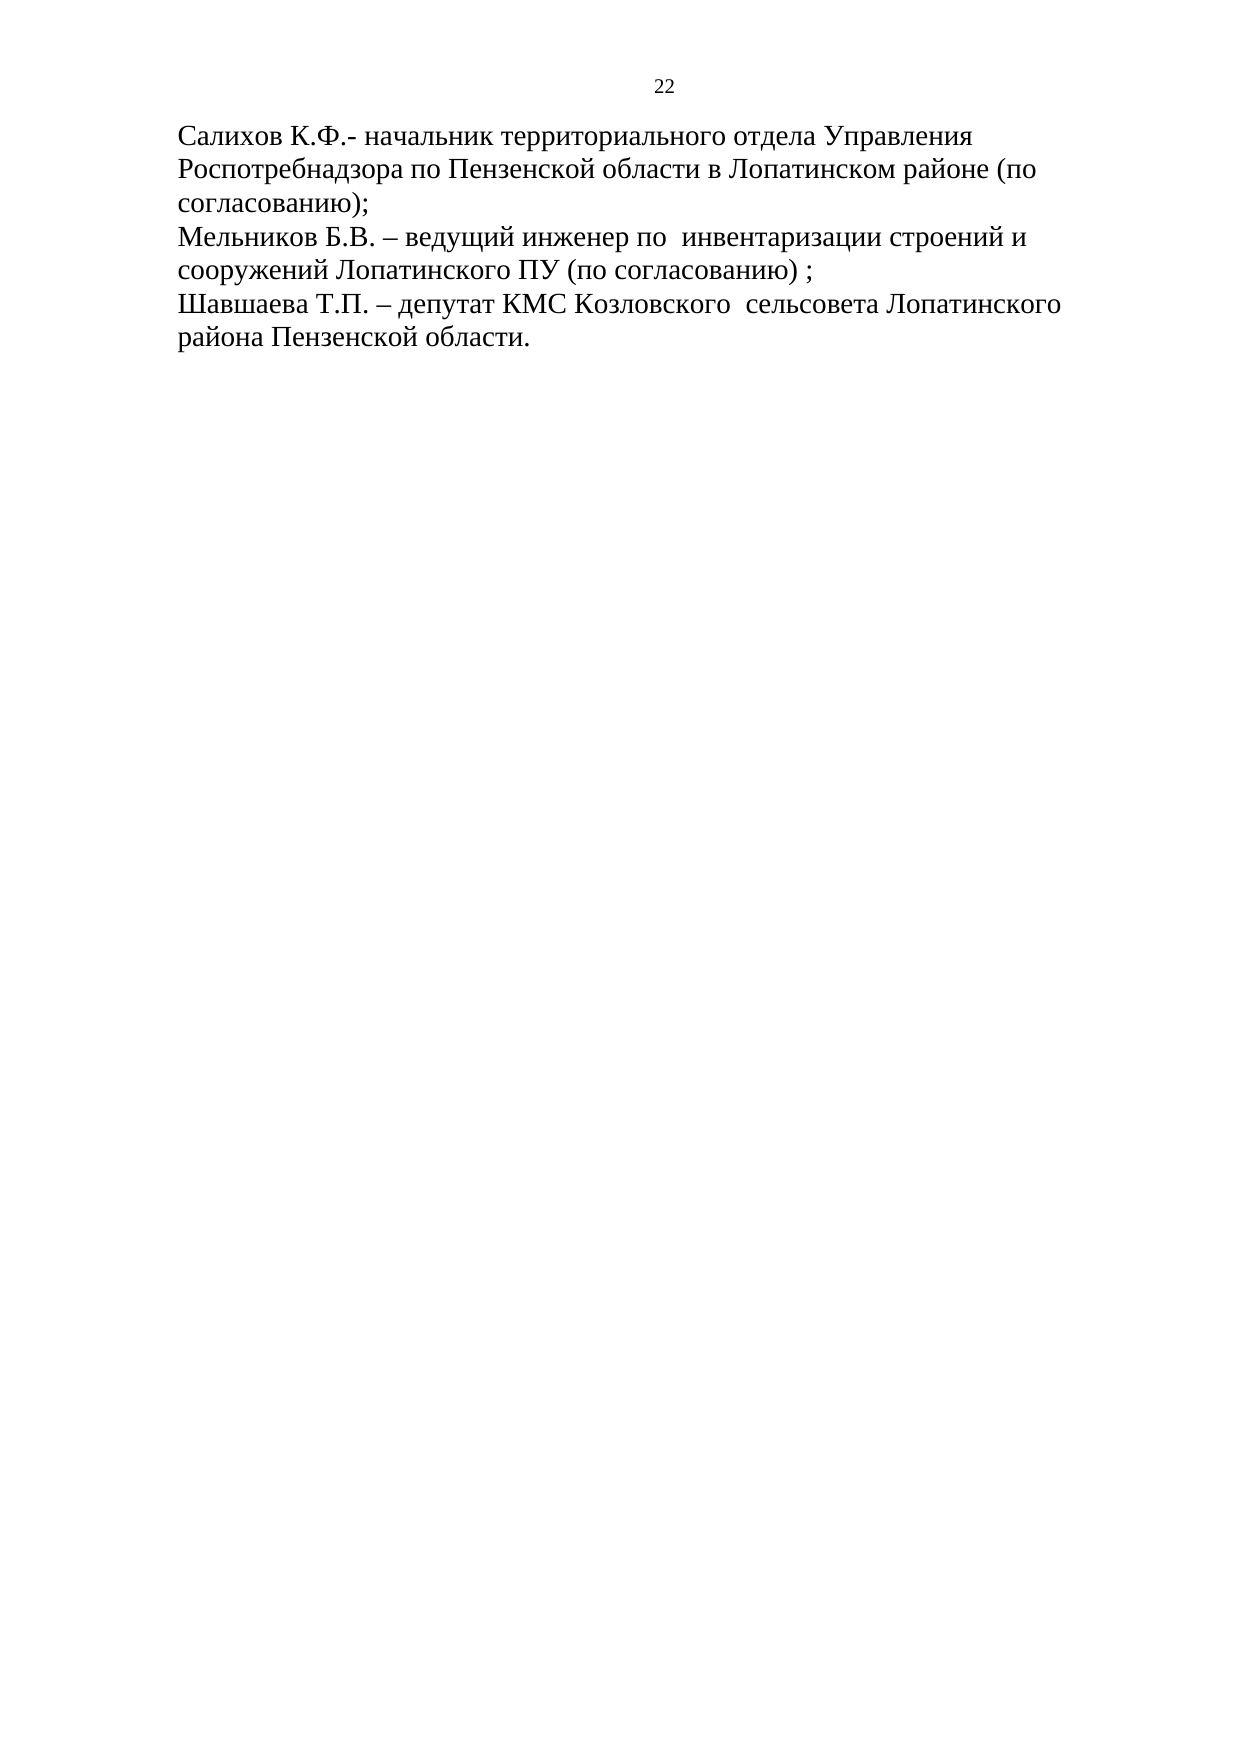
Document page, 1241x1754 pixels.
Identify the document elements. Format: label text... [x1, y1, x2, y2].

text Шавшаева Т.П. – депутат КМС Козловского сельсовета Лопатинского района Пензенской области. [177, 286, 1152, 353]
text Салихов К.Ф.- начальник территориального отдела Управления Роспотребнадзора по Пензенской области в Лопатинском районе (по согласованию); [177, 118, 1152, 219]
text Мельников Б.В. – ведущий инженер по инвентаризации строений и сооружений Лопатинского ПУ (по согласованию) ; [177, 219, 1152, 286]
